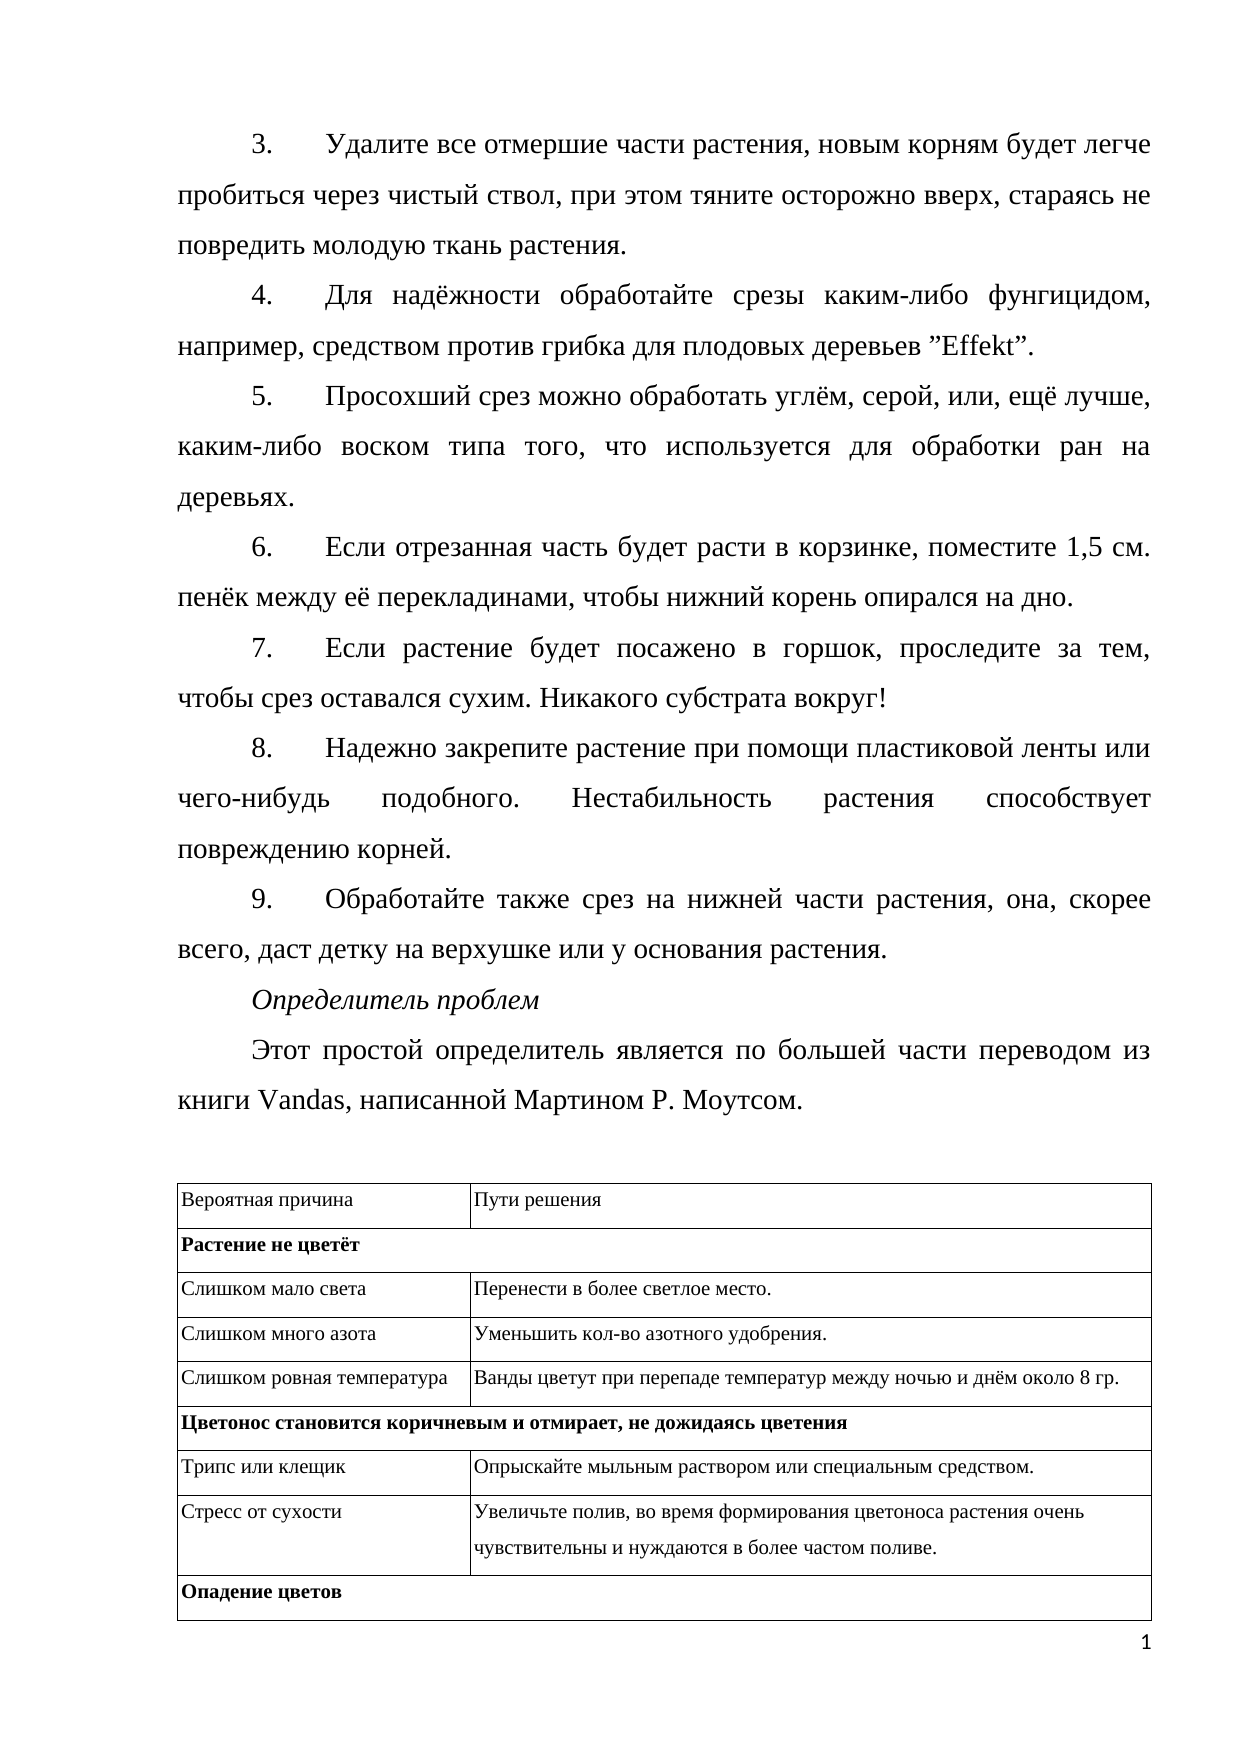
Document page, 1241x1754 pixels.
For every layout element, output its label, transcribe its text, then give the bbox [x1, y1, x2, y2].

table_header [178, 1451, 470, 1495]
table_header [178, 1496, 470, 1575]
table_header [178, 1318, 470, 1361]
table_header [178, 1362, 470, 1406]
table_header [178, 1576, 1151, 1620]
table_header [178, 1184, 470, 1228]
text Этот простой определитель является по большей части переводом из книги Vandas, написанной Мартином Р. Моутсом. [177, 1032, 1152, 1116]
list Если отрезанная часть будет расти в корзинке, поместите 1,5 см. пенёк между её перекладинами, чтобы нижний корень опирался на дно. [177, 529, 1152, 613]
table_header [471, 1318, 1151, 1361]
list Обработайте также срез на нижней части растения, она, скорее всего, даст детку на верхушке или у основания растения. [177, 881, 1152, 965]
table_header [471, 1273, 1151, 1317]
subtitle Определитель проблем [177, 982, 1152, 1015]
table_header [471, 1496, 1151, 1575]
list Если растение будет посажено в горшок, проследите за тем, чтобы срез оставался сухим. Никакого субстрата вокруг! [177, 630, 1152, 713]
table_header [178, 1273, 470, 1317]
list Удалите все отмершие части растения, новым корням будет легче пробиться через чистый ствол, при этом тяните осторожно вверх, стараясь не повредить молодую ткань растения. [177, 127, 1152, 261]
table_header [178, 1407, 1151, 1450]
table_header [471, 1451, 1151, 1495]
table_header [471, 1184, 1151, 1228]
list Просохший срез можно обработать углём, серой, или, ещё лучше, каким-либо воском типа того, что используется для обработки ран на деревьях. [177, 378, 1152, 512]
table_header [471, 1362, 1151, 1406]
list Надежно закрепите растение при помощи пластиковой ленты или чего-нибудь подобного. Нестабильность растения способствует повреждению корней. [177, 730, 1152, 864]
table_header [178, 1229, 1151, 1272]
list Для надёжности обработайте срезы каким-либо фунгицидом, например, средством против грибка для плодовых деревьев ”Effekt”. [177, 277, 1152, 361]
